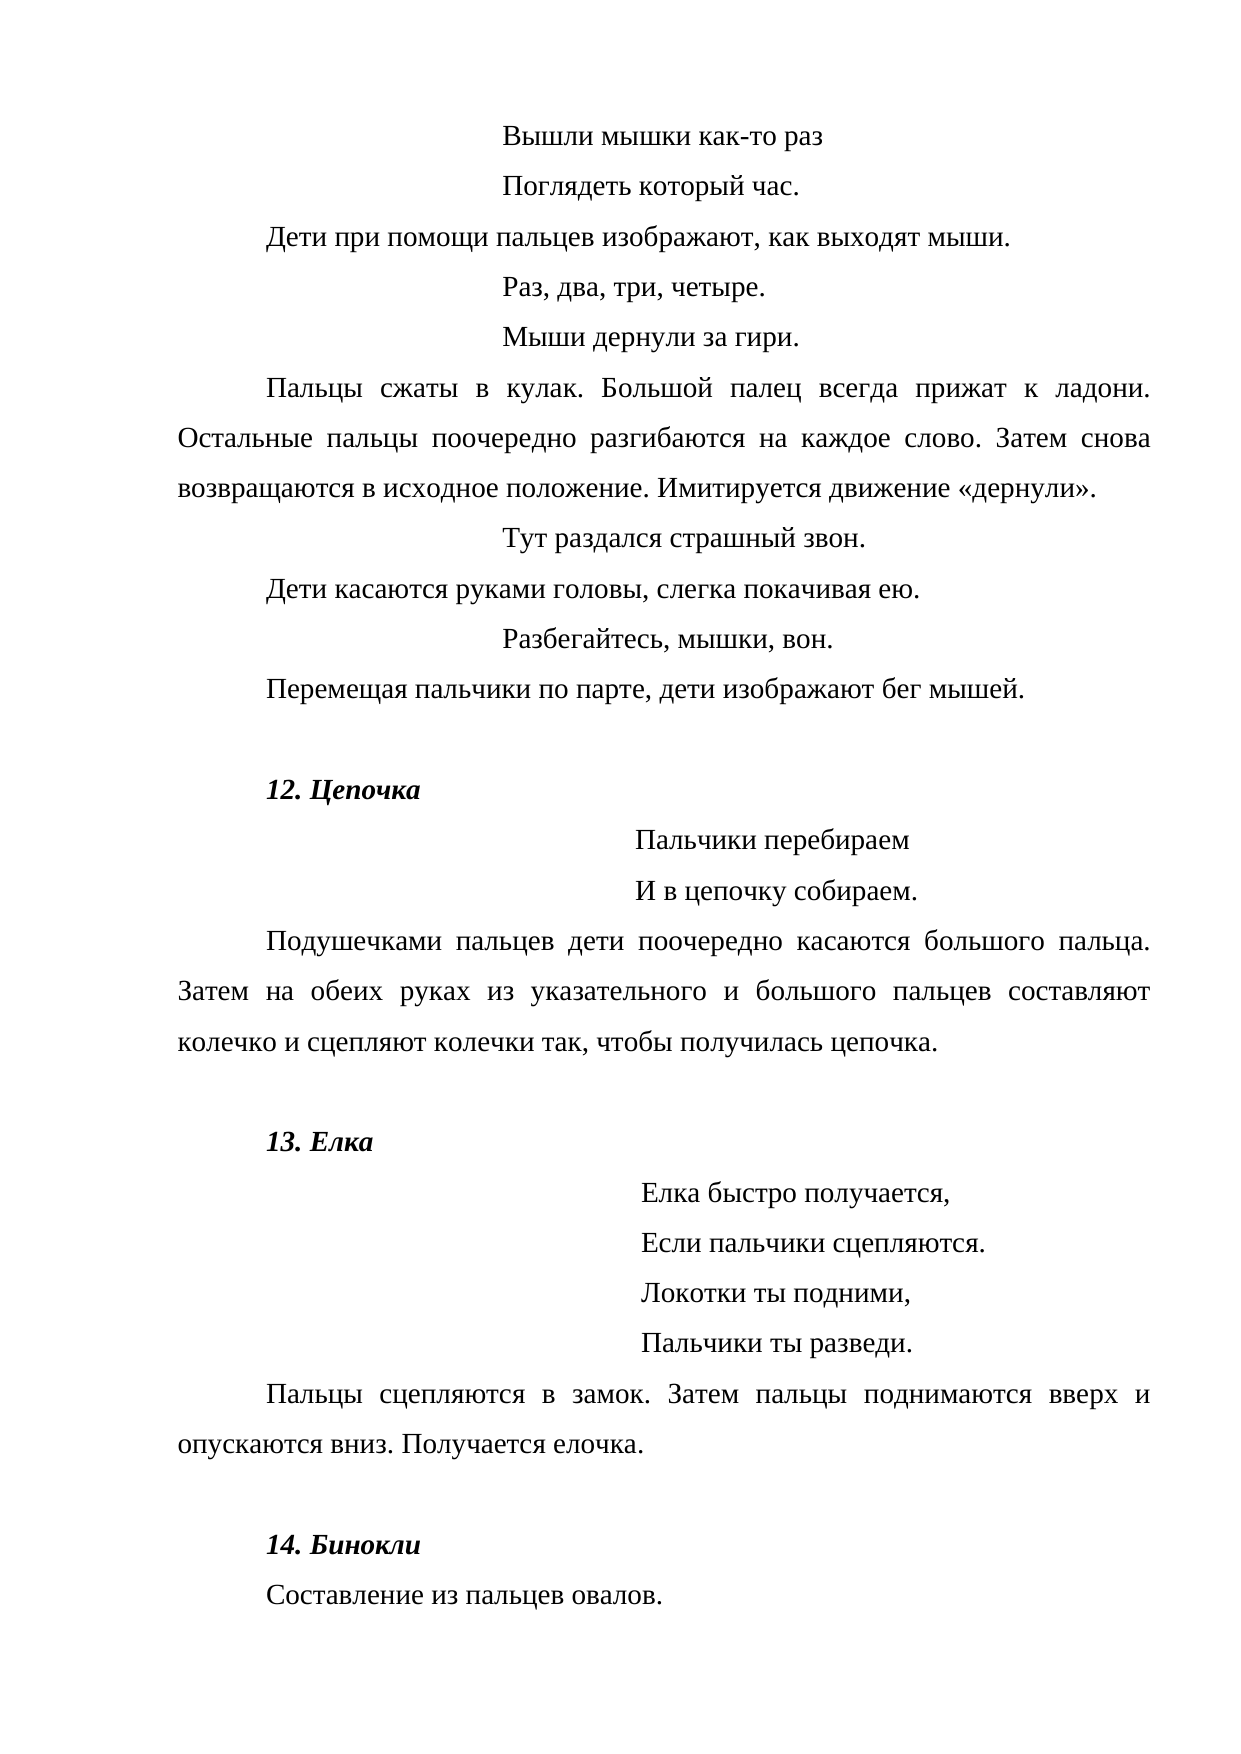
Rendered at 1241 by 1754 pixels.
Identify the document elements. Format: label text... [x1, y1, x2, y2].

text Вышли мышки как-то раз [177, 118, 1152, 152]
text Пальцы сцепляются в замок. Затем пальцы поднимаются вверх и опускаются вниз. Получается елочка. [177, 1376, 1152, 1460]
text Подушечками пальцев дети поочередно касаются большого пальца. Затем на обеих руках из указательного и большого пальцев составляют колечко и сцепляют колечки так, чтобы получилась цепочка. [177, 923, 1152, 1057]
text 14. Бинокли [177, 1527, 1152, 1560]
text Составление из пальцев овалов. [177, 1577, 1152, 1611]
text Мыши дернули за гири. [177, 319, 1152, 353]
text Раз, два, три, четыре. [177, 269, 1152, 303]
text Разбегайтесь, мышки, вон. [177, 621, 1152, 655]
text 12. Цепочка [177, 772, 1152, 806]
text Елка быстро получается, [552, 1175, 1152, 1208]
text Дети касаются руками головы, слегка покачивая ею. [177, 571, 1152, 604]
text Локотки ты подними, [552, 1275, 1152, 1309]
text Если пальчики сцепляются. [552, 1225, 1152, 1258]
text Пальцы сжаты в кулак. Большой палец всегда прижат к ладони. Остальные пальцы поочередно разгибаются на каждое слово. Затем снова возвращаются в исходное положение. Имитируется движение «дернули». [177, 370, 1152, 504]
text Поглядеть который час. [177, 168, 1152, 202]
text 13. Елка [177, 1124, 1152, 1158]
text Пальчики перебираем [177, 822, 1152, 856]
text Тут раздался страшный звон. [177, 521, 1152, 554]
text Дети при помощи пальцев изображают, как выходят мыши. [177, 219, 1152, 252]
text И в цепочку собираем. [177, 873, 1152, 906]
text Пальчики ты разведи. [552, 1326, 1152, 1359]
text Перемещая пальчики по парте, дети изображают бег мышей. [177, 672, 1152, 705]
